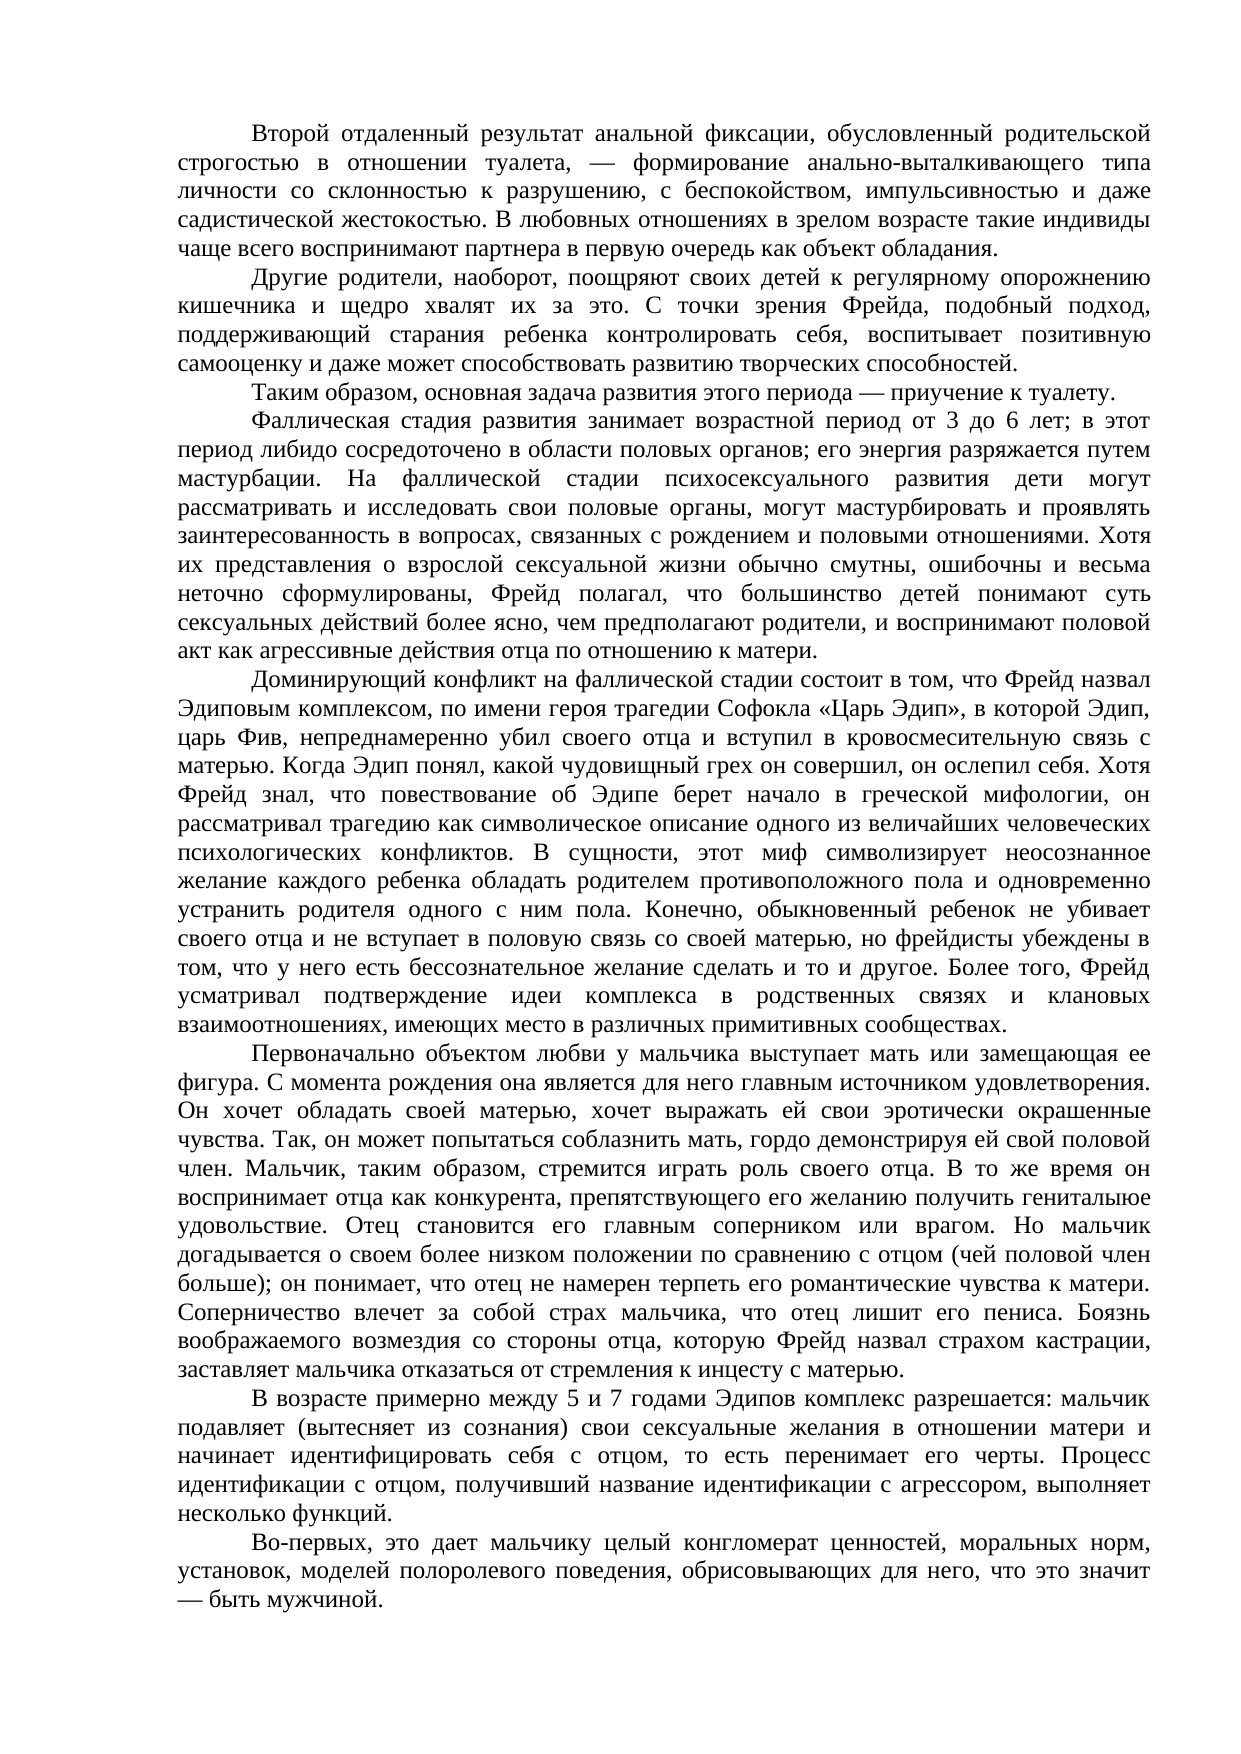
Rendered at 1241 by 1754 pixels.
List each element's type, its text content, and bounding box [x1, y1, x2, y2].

text Доминирующий конфликт на фаллической стадии состоит в том, что Фрейд назвал Эдиповым комплексом, по имени героя трагедии Софокла «Царь Эдип», в которой Эдип, царь Фив, непреднамеренно убил своего отца и вступил в кровосмесительную связь с матерью. Когда Эдип понял, какой чудовищный грех он совершил, он ослепил себя. Хотя Фрейд знал, что повествование об Эдипе берет начало в греческой мифологии, он рассматривал трагедию как символическое описание одного из величайших человеческих психологических конфликтов. В сущности, этот миф символизирует неосознанное желание каждого ребенка обладать родителем противоположного пола и одновременно устранить родителя одного с ним пола. Конечно, обыкновенный ребенок не убивает своего отца и не вступает в половую связь со своей матерью, но фрейдисты убеждены в том, что у него есть бессознательное желание сделать и то и другое. Более того, Фрейд усматривал подтверждение идеи комплекса в родственных связях и клановых взаимоотношениях, имеющих место в различных примитивных сообществах. [177, 664, 1152, 1038]
text Первоначально объектом любви у мальчика выступает мать или замещающая ее фигура. С момента рождения она является для него главным источником удовлетворения. Он хочет обладать своей матерью, хочет выражать ей свои эротически окрашенные чувства. Так, он может попытаться соблазнить мать, гордо демонстрируя ей свой половой член. Мальчик, таким образом, стремится играть роль своего отца. В то же время он воспринимает отца как конкурента, препятствующего его желанию получить гениталыюе удовольствие. Отец становится его главным соперником или врагом. Но мальчик догадывается о своем более низком положении по сравнению с отцом (чей половой член больше); он понимает, что отец не намерен терпеть его романтические чувства к матери. Соперничество влечет за собой страх мальчика, что отец лишит его пениса. Боязнь воображаемого возмездия со стороны отца, которую Фрейд назвал страхом кастрации, заставляет мальчика отказаться от стремления к инцесту с матерью. [177, 1038, 1152, 1383]
text В возрасте примерно между 5 и 7 годами Эдипов комплекс разрешается: мальчик подавляет (вытесняет из сознания) свои сексуальные желания в отношении матери и начинает идентифицировать себя с отцом, то есть перенимает его черты. Процесс идентификации с отцом, получивший название идентификации с агрессором, выполняет несколько функций. [177, 1383, 1152, 1527]
text Второй отдаленный результат анальной фиксации, обусловленный родительской строгостью в отношении туалета, — формирование анально-выталкивающего типа личности со склонностью к разрушению, с беспокойством, импульсивностью и даже садистической жестокостью. В любовных отношениях в зрелом возрасте такие индивиды чаще всего воспринимают партнера в первую очередь как объект обладания. [177, 118, 1152, 262]
text Другие родители, наоборот, поощряют своих детей к регулярному опорожнению кишечника и щедро хвалят их за это. С точки зрения Фрейда, подобный подход, поддерживающий старания ребенка контролировать себя, воспитывает позитивную самооценку и даже может способствовать развитию творческих способностей. [177, 262, 1152, 377]
text Фаллическая стадия развития занимает возрастной период от 3 до 6 лет; в этот период либидо сосредоточено в области половых органов; его энергия разряжается путем мастурбации. На фаллической стадии психосексуального развития дети могут рассматривать и исследовать свои половые органы, могут мастурбировать и проявлять заинтересованность в вопросах, связанных с рождением и половыми отношениями. Хотя их представления о взрослой сексуальной жизни обычно смутны, ошибочны и весьма неточно сформулированы, Фрейд полагал, что большинство детей понимают суть сексуальных действий более ясно, чем предполагают родители, и воспринимают половой акт как агрессивные действия отца по отношению к матери. [177, 406, 1152, 664]
text Во-первых, это дает мальчику целый конгломерат ценностей, моральных норм, установок, моделей полоролевого поведения, обрисовывающих для него, что это значит — быть мужчиной. [177, 1527, 1152, 1613]
text Таким образом, основная задача развития этого периода — приучение к туалету. [177, 377, 1152, 406]
